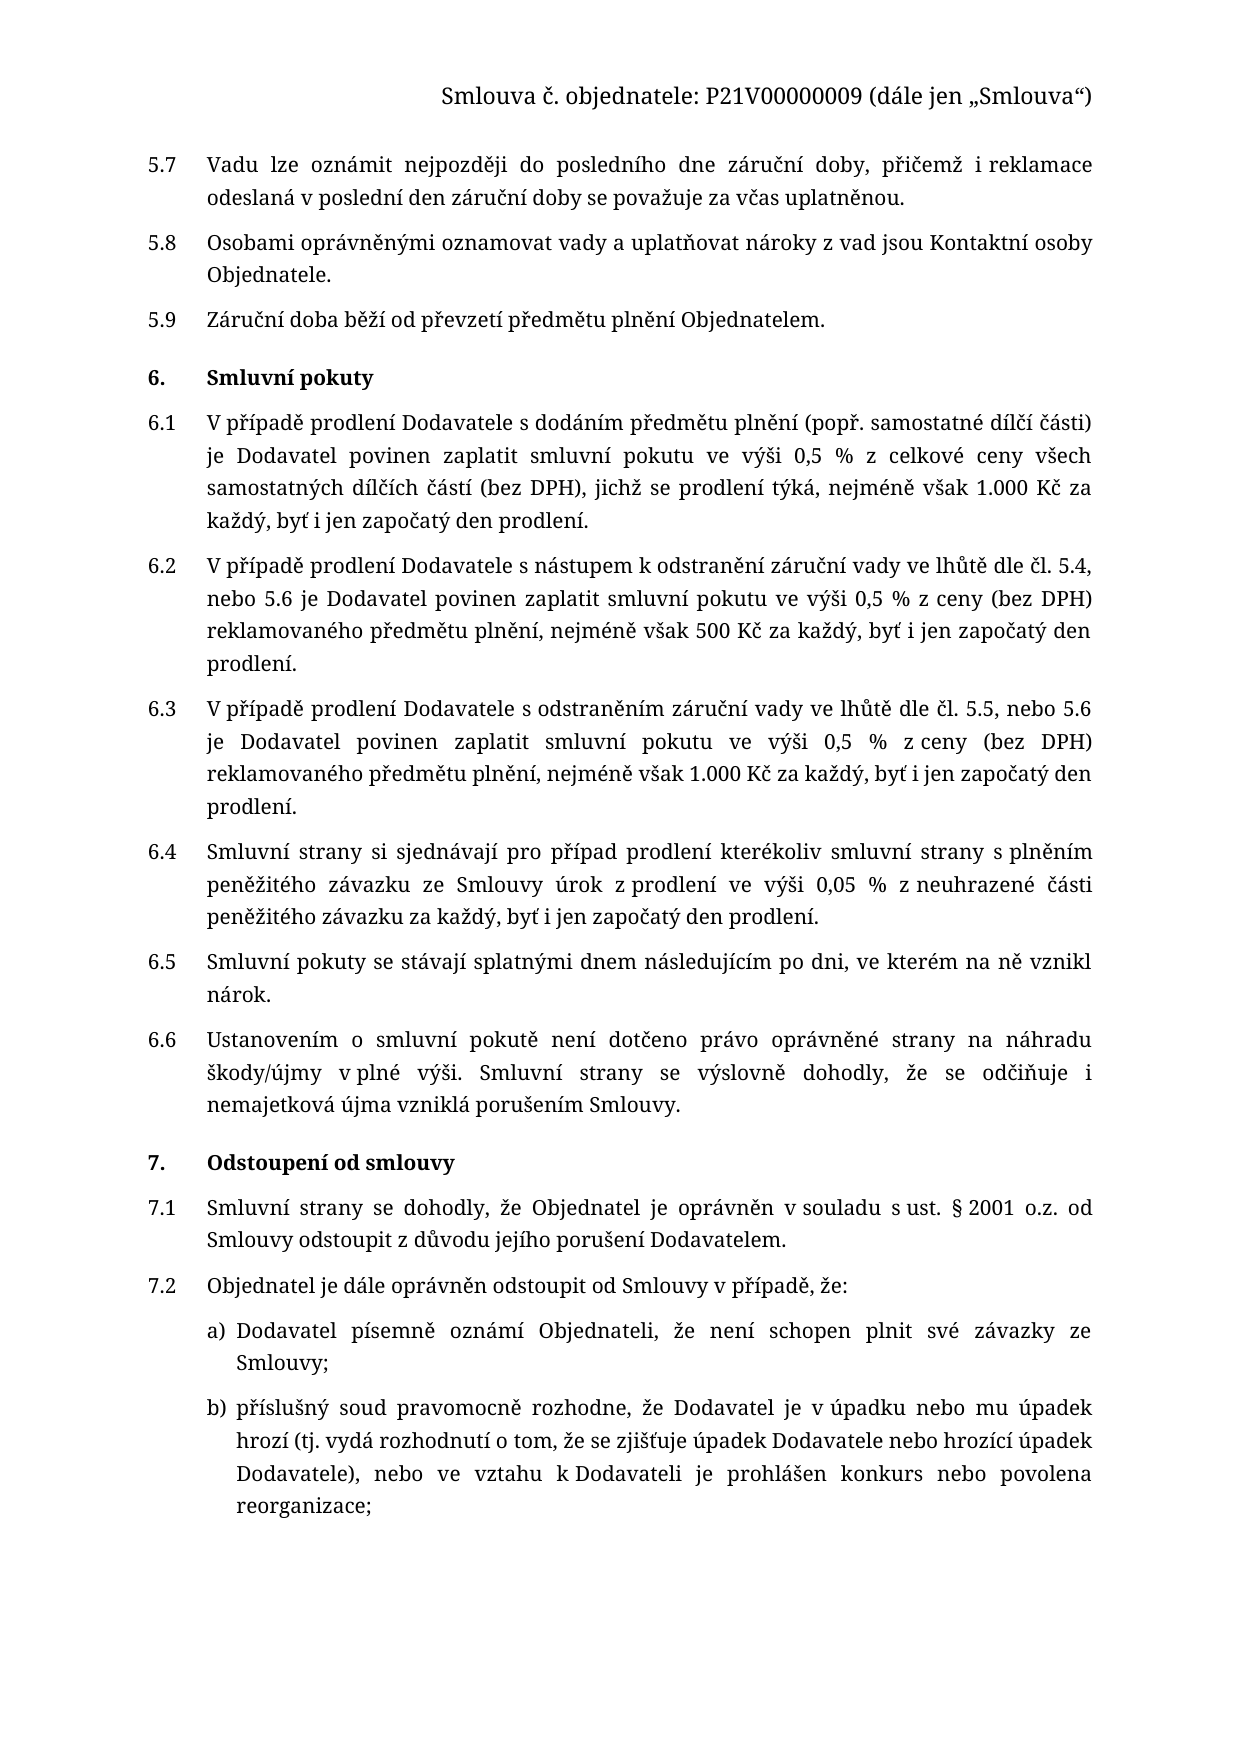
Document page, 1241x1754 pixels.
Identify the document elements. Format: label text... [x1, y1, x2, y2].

list Záruční doba běží od převzetí předmětu plnění Objednatelem. [148, 306, 1093, 334]
list V případě prodlení Dodavatele s nástupem k odstranění záruční vady ve lhůtě dle čl. 5.4, nebo 5.6 je Dodavatel povinen zaplatit smluvní pokutu ve výši 0,5 % z ceny (bez DPH) reklamovaného předmětu plnění, nejméně však 500 Kč za každý, byť i jen započatý den prodlení. [148, 551, 1093, 677]
list příslušný soud pravomocně rozhodne, že Dodavatel je v úpadku nebo mu úpadek hrozí (tj. vydá rozhodnutí o tom, že se zjišťuje úpadek Dodavatele nebo hrozící úpadek Dodavatele), nebo ve vztahu k Dodavateli je prohlášen konkurs nebo povolena reorganizace; [207, 1393, 1093, 1520]
list Osobami oprávněnými oznamovat vady a uplatňovat nároky z vad jsou Kontaktní osoby Objednatele. [148, 228, 1093, 289]
list Ustanovením o smluvní pokutě není dotčeno právo oprávněné strany na náhradu škody/újmy v plné výši. Smluvní strany se výslovně dohodly, že se odčiňuje i nemajetková újma vzniklá porušením Smlouvy. [148, 1025, 1093, 1119]
list Smluvní pokuty se stávají splatnými dnem následujícím po dni, ve kterém na ně vznikl nárok. [148, 947, 1093, 1008]
list Objednatel je dále oprávněn odstoupit od Smlouvy v případě, že: [148, 1271, 1093, 1299]
list V případě prodlení Dodavatele s dodáním předmětu plnění (popř. samostatné dílčí části) je Dodavatel povinen zaplatit smluvní pokutu ve výši 0,5 % z celkové ceny všech samostatných dílčích částí (bez DPH), jichž se prodlení týká, nejméně však 1.000 Kč za každý, byť i jen započatý den prodlení. [148, 408, 1093, 534]
list Dodavatel písemně oznámí Objednateli, že není schopen plnit své závazky ze Smlouvy; [207, 1316, 1093, 1377]
list Smluvní strany si sjednávají pro případ prodlení kterékoliv smluvní strany s plněním peněžitého závazku ze Smlouvy úrok z prodlení ve výši 0,05 % z neuhrazené části peněžitého závazku za každý, byť i jen započatý den prodlení. [148, 837, 1093, 931]
list Odstoupení od smlouvy [148, 1148, 1093, 1176]
list V případě prodlení Dodavatele s odstraněním záruční vady ve lhůtě dle čl. 5.5, nebo 5.6 je Dodavatel povinen zaplatit smluvní pokutu ve výši 0,5 % z ceny (bez DPH) reklamovaného předmětu plnění, nejméně však 1.000 Kč za každý, byť i jen započatý den prodlení. [148, 694, 1093, 820]
list Smluvní pokuty [148, 363, 1093, 392]
list Smluvní strany se dohodly, že Objednatel je oprávněn v souladu s ust. § 2001 o.z. od Smlouvy odstoupit z důvodu jejího porušení Dodavatelem. [148, 1193, 1093, 1254]
list Vadu lze oznámit nejpozději do posledního dne záruční doby, přičemž i reklamace odeslaná v poslední den záruční doby se považuje za včas uplatněnou. [148, 150, 1093, 211]
